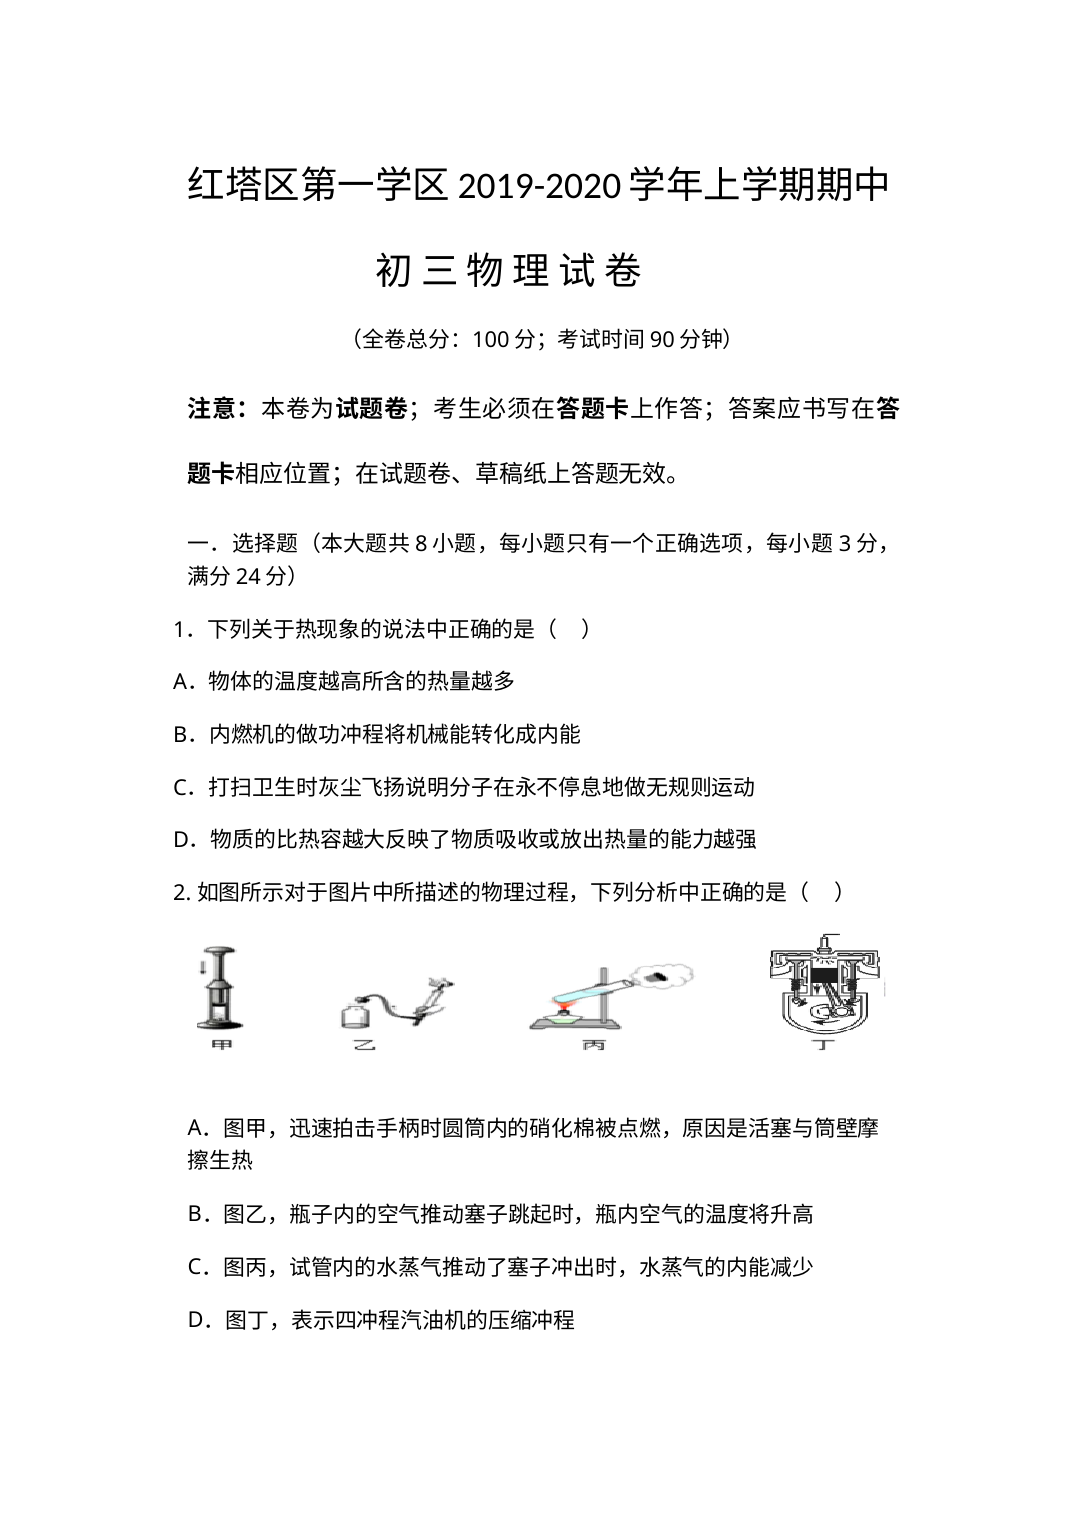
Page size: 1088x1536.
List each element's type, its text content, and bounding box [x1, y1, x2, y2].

text D．图丁，表示四冲程汽油机的压缩冲程 [187, 1303, 900, 1336]
text 2. 如图所示对于图片中所描述的物理过程，下列分析中正确的是（ ） [173, 875, 900, 906]
text 注意：本卷为试题卷；考生必须在答题卡上作答；答案应书写在答题卡相应位置；在试题卷、草稿纸上答题无效。 [187, 375, 900, 505]
picture [187, 927, 886, 1067]
text 一．选择题（本大题共8小题，每小题只有一个正确选项，每小题3分，满分24分） [187, 526, 900, 591]
text B．内燃机的做功冲程将机械能转化成内能 [173, 717, 900, 749]
text 1．下列关于热现象的说法中正确的是（ ） [173, 612, 900, 643]
text C．打扫卫生时灰尘飞扬说明分子在永不停息地做无规则运动 [173, 769, 900, 801]
text D．物质的比热容越大反映了物质吸收或放出热量的能力越强 [173, 822, 900, 854]
text 红塔区第一学区2019-2020学年上学期期中 [187, 150, 900, 215]
text A．图甲，迅速拍击手柄时圆筒内的硝化棉被点燃，原因是活塞与筒壁摩擦生热 [187, 1111, 900, 1176]
text A．物体的温度越高所含的热量越多 [173, 664, 900, 696]
text （全卷总分：100分；考试时间90分钟） [187, 322, 900, 354]
text B．图乙，瓶子内的空气推动塞子跳起时，瓶内空气的温度将升高 [187, 1196, 900, 1229]
text C．图丙，试管内的水蒸气推动了塞子冲出时，水蒸气的内能减少 [187, 1250, 900, 1282]
text 初 三 物 理 试 卷 [187, 236, 900, 301]
